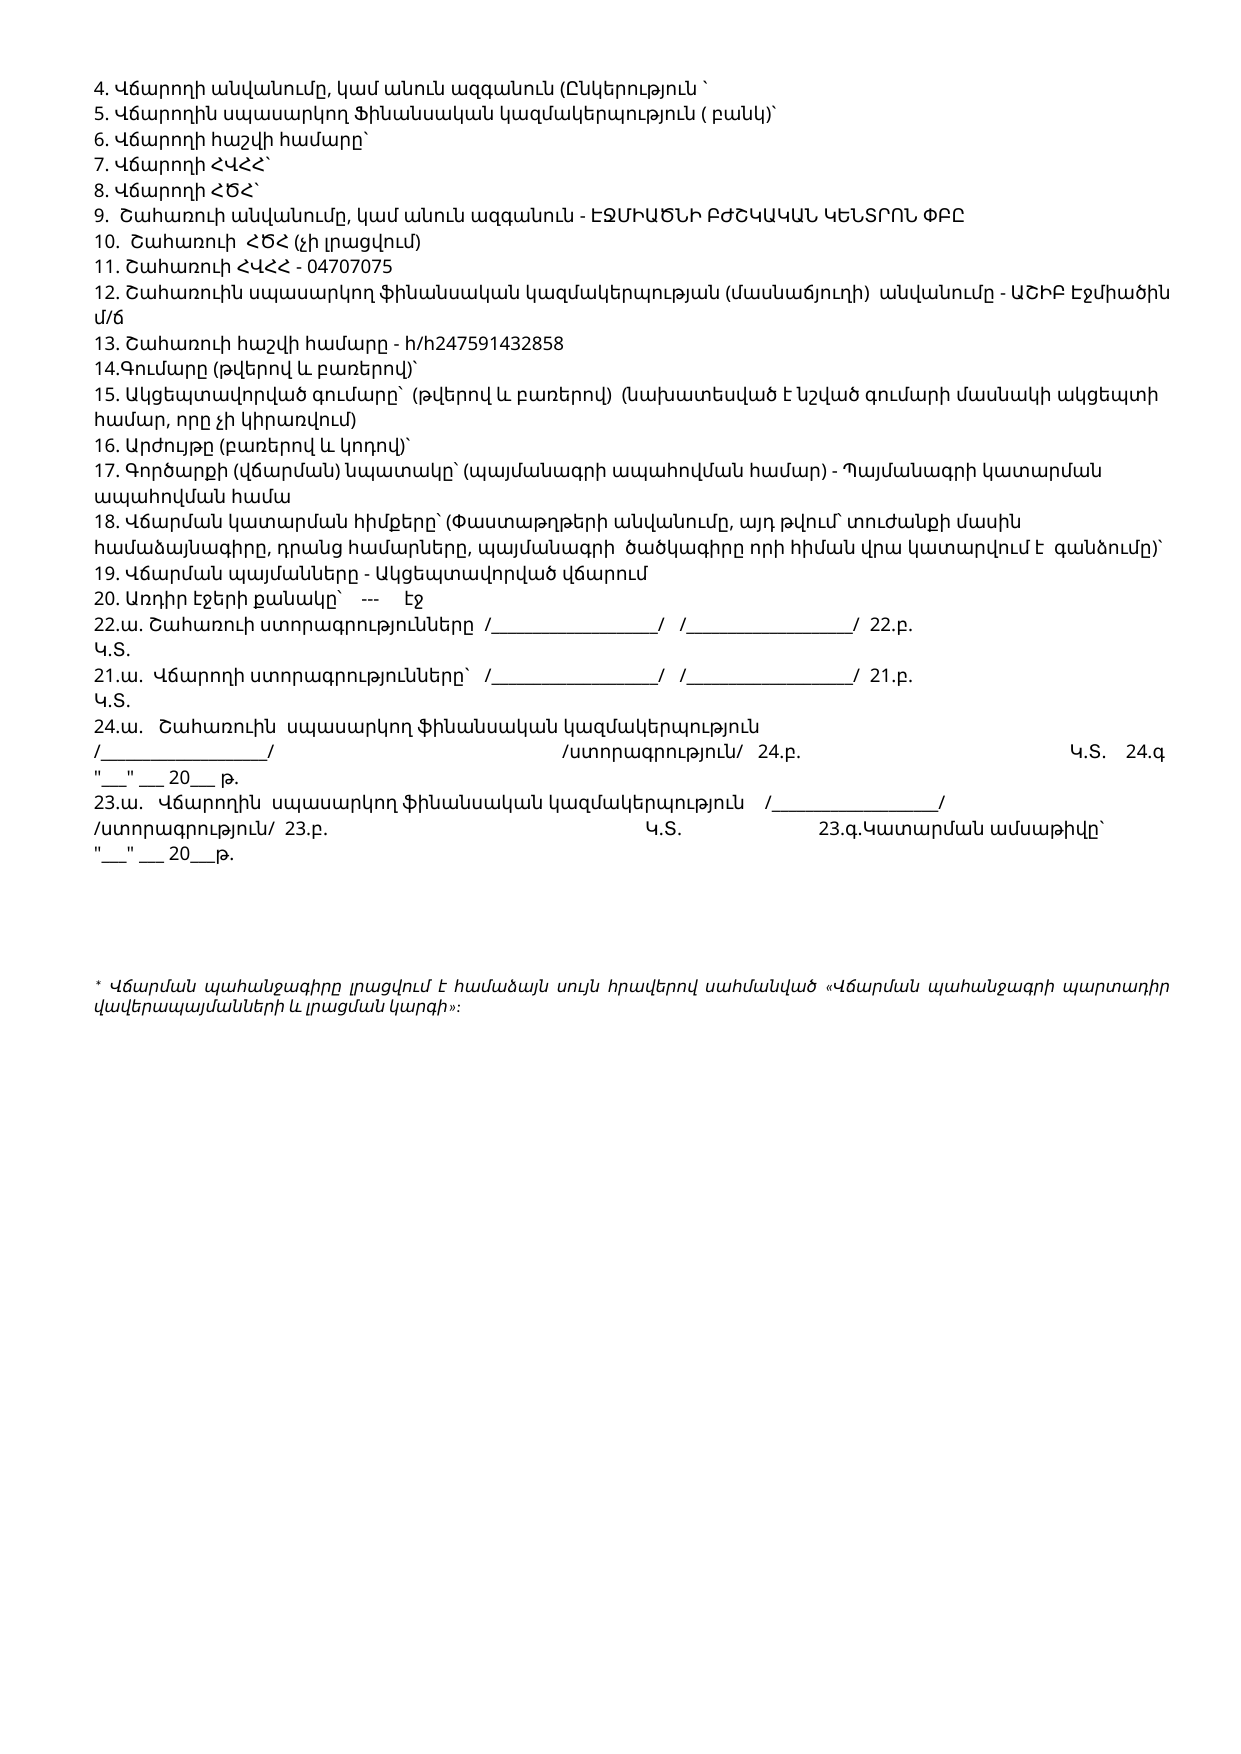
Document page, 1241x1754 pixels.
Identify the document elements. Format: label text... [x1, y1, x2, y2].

text * Վճարման պահանջագիրը լրացվում է համաձայն սույն հրավերով սահմանված «Վճարման պահանջագրի պարտադիր վավերապայմանների և լրացման կարգի»: [94, 976, 1171, 1017]
